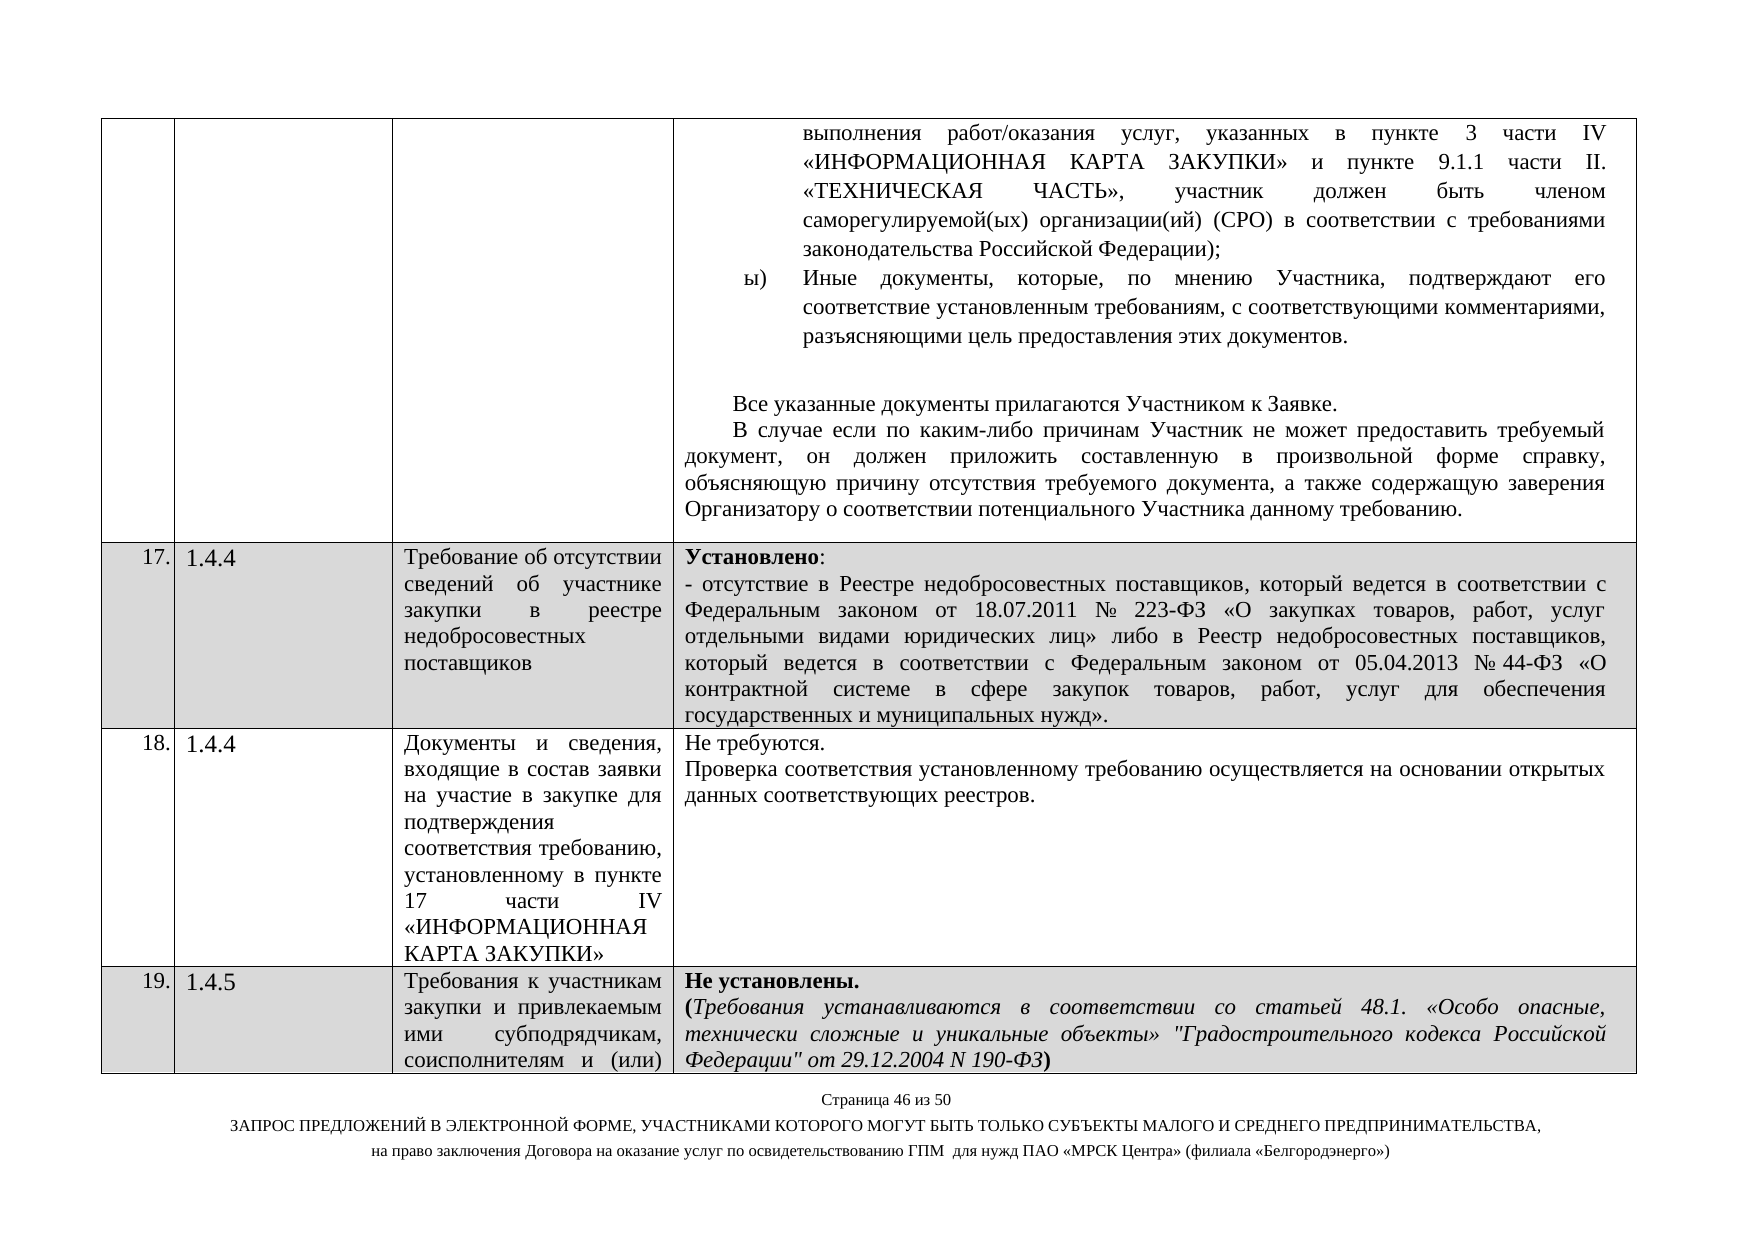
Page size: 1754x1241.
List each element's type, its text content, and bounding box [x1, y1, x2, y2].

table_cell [393, 119, 673, 542]
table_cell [175, 119, 392, 542]
table_cell [102, 967, 174, 1072]
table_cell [674, 119, 1636, 542]
table_cell [102, 543, 174, 728]
table_cell [102, 729, 174, 966]
table_cell [102, 119, 174, 542]
table_cell Не требуются. Проверка соответствия установленному требованию осуществляется на основании открытых данных соответствующих реестров. [674, 729, 1636, 966]
table_cell Документы и сведения, входящие в состав заявки на участие в закупке для подтверждения соответствия требованию, установленному в пункте 17 части IV «ИНФОРМАЦИОННАЯ КАРТА ЗАКУПКИ» [393, 729, 673, 966]
table_cell Требование об отсутствии сведений об участнике закупки в реестре недобросовестных поставщиков [393, 543, 673, 728]
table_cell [393, 967, 673, 1072]
table_cell 1.4.5 [175, 967, 392, 1072]
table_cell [674, 967, 1636, 1072]
table_cell 1.4.4 [175, 543, 392, 728]
table_cell 1.4.4 [175, 729, 392, 966]
table_cell Установлено: - отсутствие в Реестре недобросовестных поставщиков, который ведется в соответствии с Федеральным законом от 18.07.2011 № 223-ФЗ «О закупках товаров, работ, услуг отдельными видами юридических лиц» либо в Реестр недобросовестных поставщиков, который ведется в соответствии с Федеральным законом от 05.04.2013 № 44-ФЗ «О контрактной системе в сфере закупок товаров, работ, услуг для обеспечения государственных и муниципальных нужд». [674, 543, 1636, 728]
